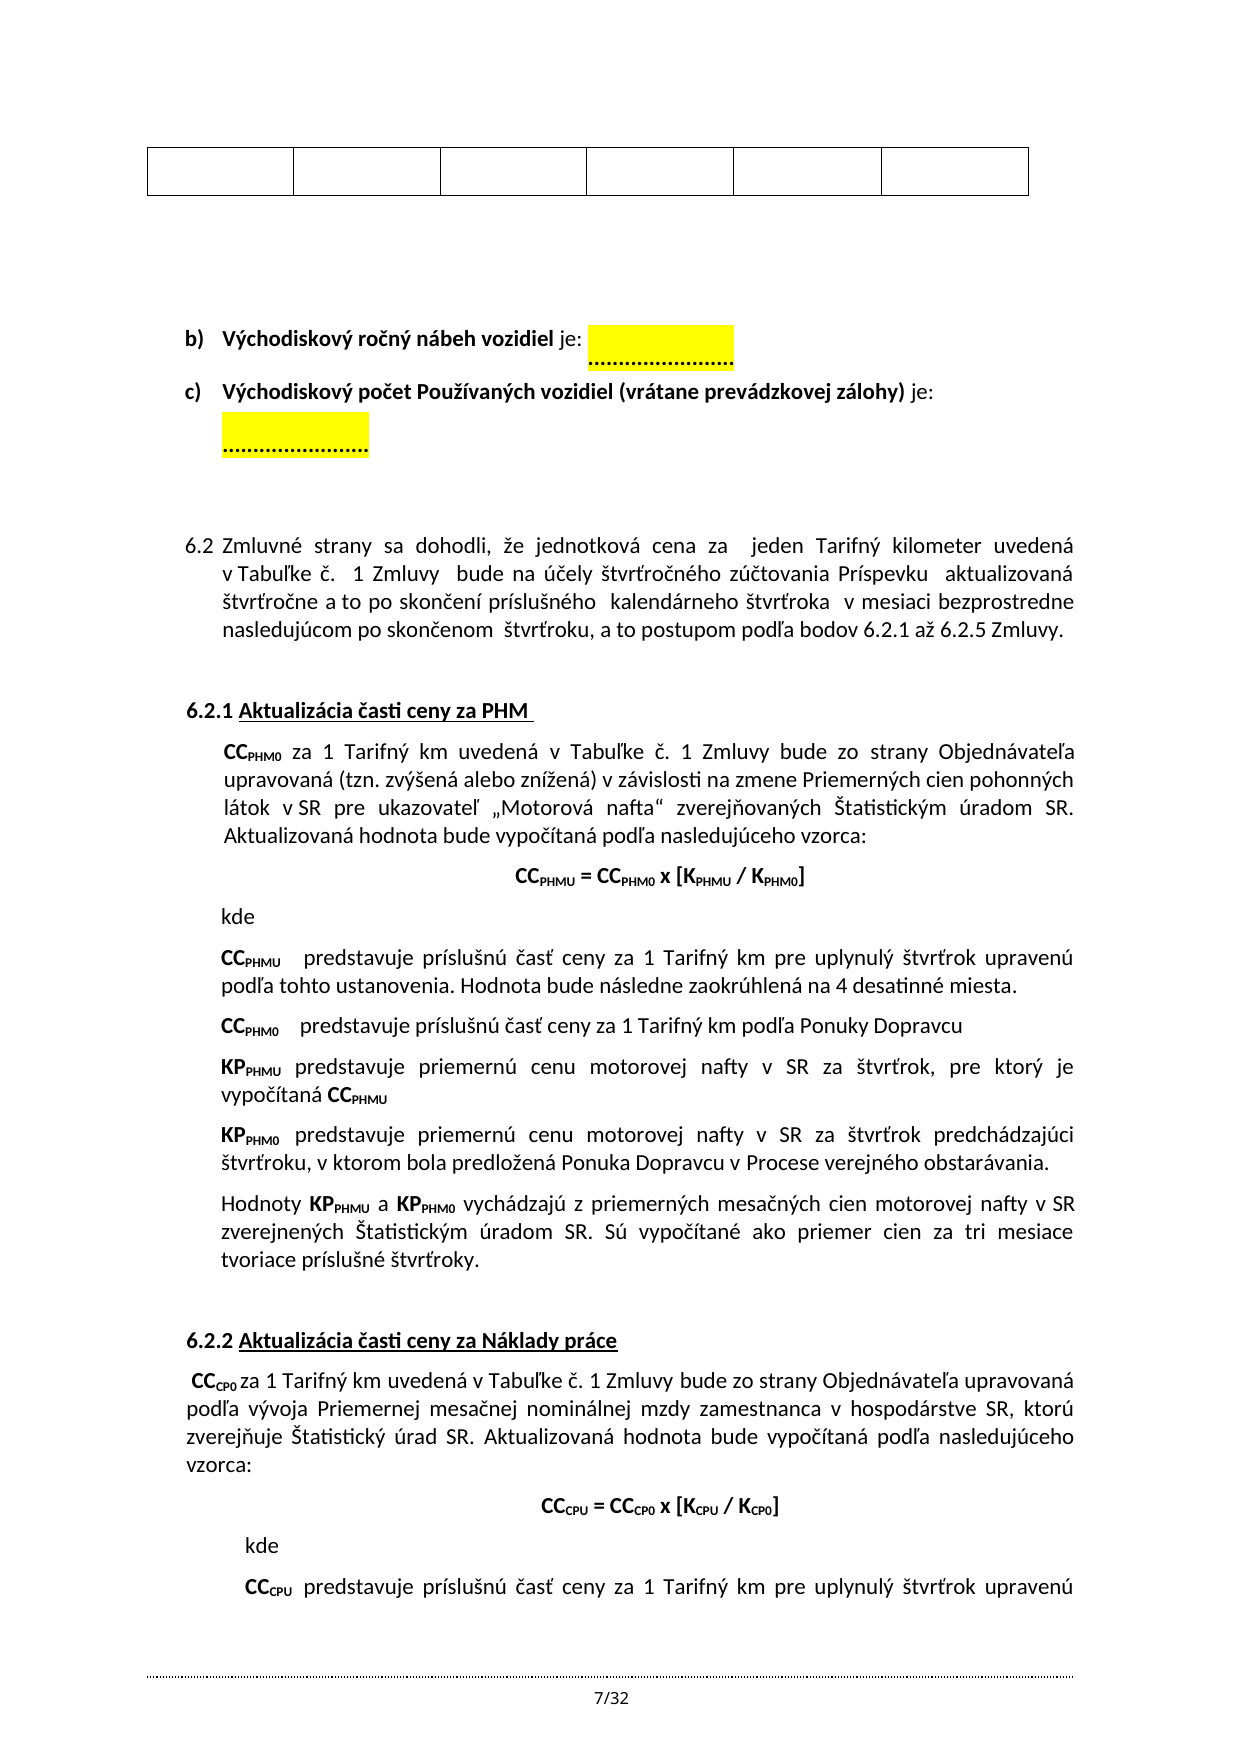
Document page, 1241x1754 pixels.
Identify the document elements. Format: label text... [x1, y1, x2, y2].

text CCCPU = CCCP0 x [KCPU / KCP0] [245, 1491, 1075, 1519]
list Východiskový ročný nábeh vozidiel je: ........................ [184, 324, 1075, 371]
table_cell [148, 148, 293, 195]
text CCPHMU = CCPHM0 x [KPHMU / KPHM0] [245, 862, 1075, 890]
table_cell [882, 148, 1028, 195]
table_cell [587, 148, 733, 195]
text CCPHM0 za 1 Tarifný km uvedená v Tabuľke č. 1 Zmluvy bude zo strany Objednávateľa upravovaná (tzn. zvýšená alebo znížená) v závislosti na zmene Priemerných cien pohonných látok v SR pre ukazovateľ „Motorová nafta“ zverejňovaných Štatistickým úradom SR. Aktualizovaná hodnota bude vypočítaná podľa nasledujúceho vzorca: [223, 737, 1075, 849]
text 6.2.1 Aktualizácia časti ceny za PHM [186, 697, 1075, 724]
text KPPHMU predstavuje priemernú cenu motorovej nafty v SR za štvrťrok, pre ktorý je vypočítaná CCPHMU [221, 1052, 1075, 1108]
text Hodnoty KPPHMU a KPPHM0 vychádzajú z priemerných mesačných cien motorovej nafty v SR zverejnených Štatistickým úradom SR. Sú vypočítané ako priemer cien za tri mesiace tvoriace príslušné štvrťroky. [221, 1189, 1075, 1273]
list Zmluvné strany sa dohodli, že jednotková cena za jeden Tarifný kilometer uvedená v Tabuľke č. 1 Zmluvy bude na účely štvrťročného zúčtovania Príspevku aktualizovaná štvrťročne a to po skončení príslušného kalendárneho štvrťroka v mesiaci bezprostredne nasledujúcom po skončenom štvrťroku, a to postupom podľa bodov 6.2.1 až 6.2.5 Zmluvy. [184, 531, 1075, 643]
table_cell [734, 148, 881, 195]
text KPPHM0 predstavuje priemernú cenu motorovej nafty v SR za štvrťrok predchádzajúci štvrťroku, v ktorom bola predložená Ponuka Dopravcu v Procese verejného obstarávania. [221, 1120, 1075, 1176]
table_cell [441, 148, 586, 195]
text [245, 1572, 1075, 1600]
table_cell [294, 148, 440, 195]
text kde [221, 902, 1075, 930]
text 6.2.2 Aktualizácia časti ceny za Náklady práce [186, 1326, 1075, 1354]
text CCPHM0 predstavuje príslušnú časť ceny za 1 Tarifný km podľa Ponuky Dopravcu [221, 1011, 1075, 1039]
text CCPHMU predstavuje príslušnú časť ceny za 1 Tarifný km pre uplynulý štvrťrok upravenú podľa tohto ustanovenia. Hodnota bude následne zaokrúhlená na 4 desatinné miesta. [221, 943, 1075, 999]
text CCCP0 za 1 Tarifný km uvedená v Tabuľke č. 1 Zmluvy bude zo strany Objednávateľa upravovaná podľa vývoja Priemernej mesačnej nominálnej mzdy zamestnanca v hospodárstve SR, ktorú zverejňuje Štatistický úrad SR. Aktualizovaná hodnota bude vypočítaná podľa nasledujúceho vzorca: [186, 1366, 1075, 1478]
list Východiskový počet Používaných vozidiel (vrátane prevádzkovej zálohy) je: ........................ [184, 377, 1075, 458]
text kde [245, 1532, 1075, 1559]
